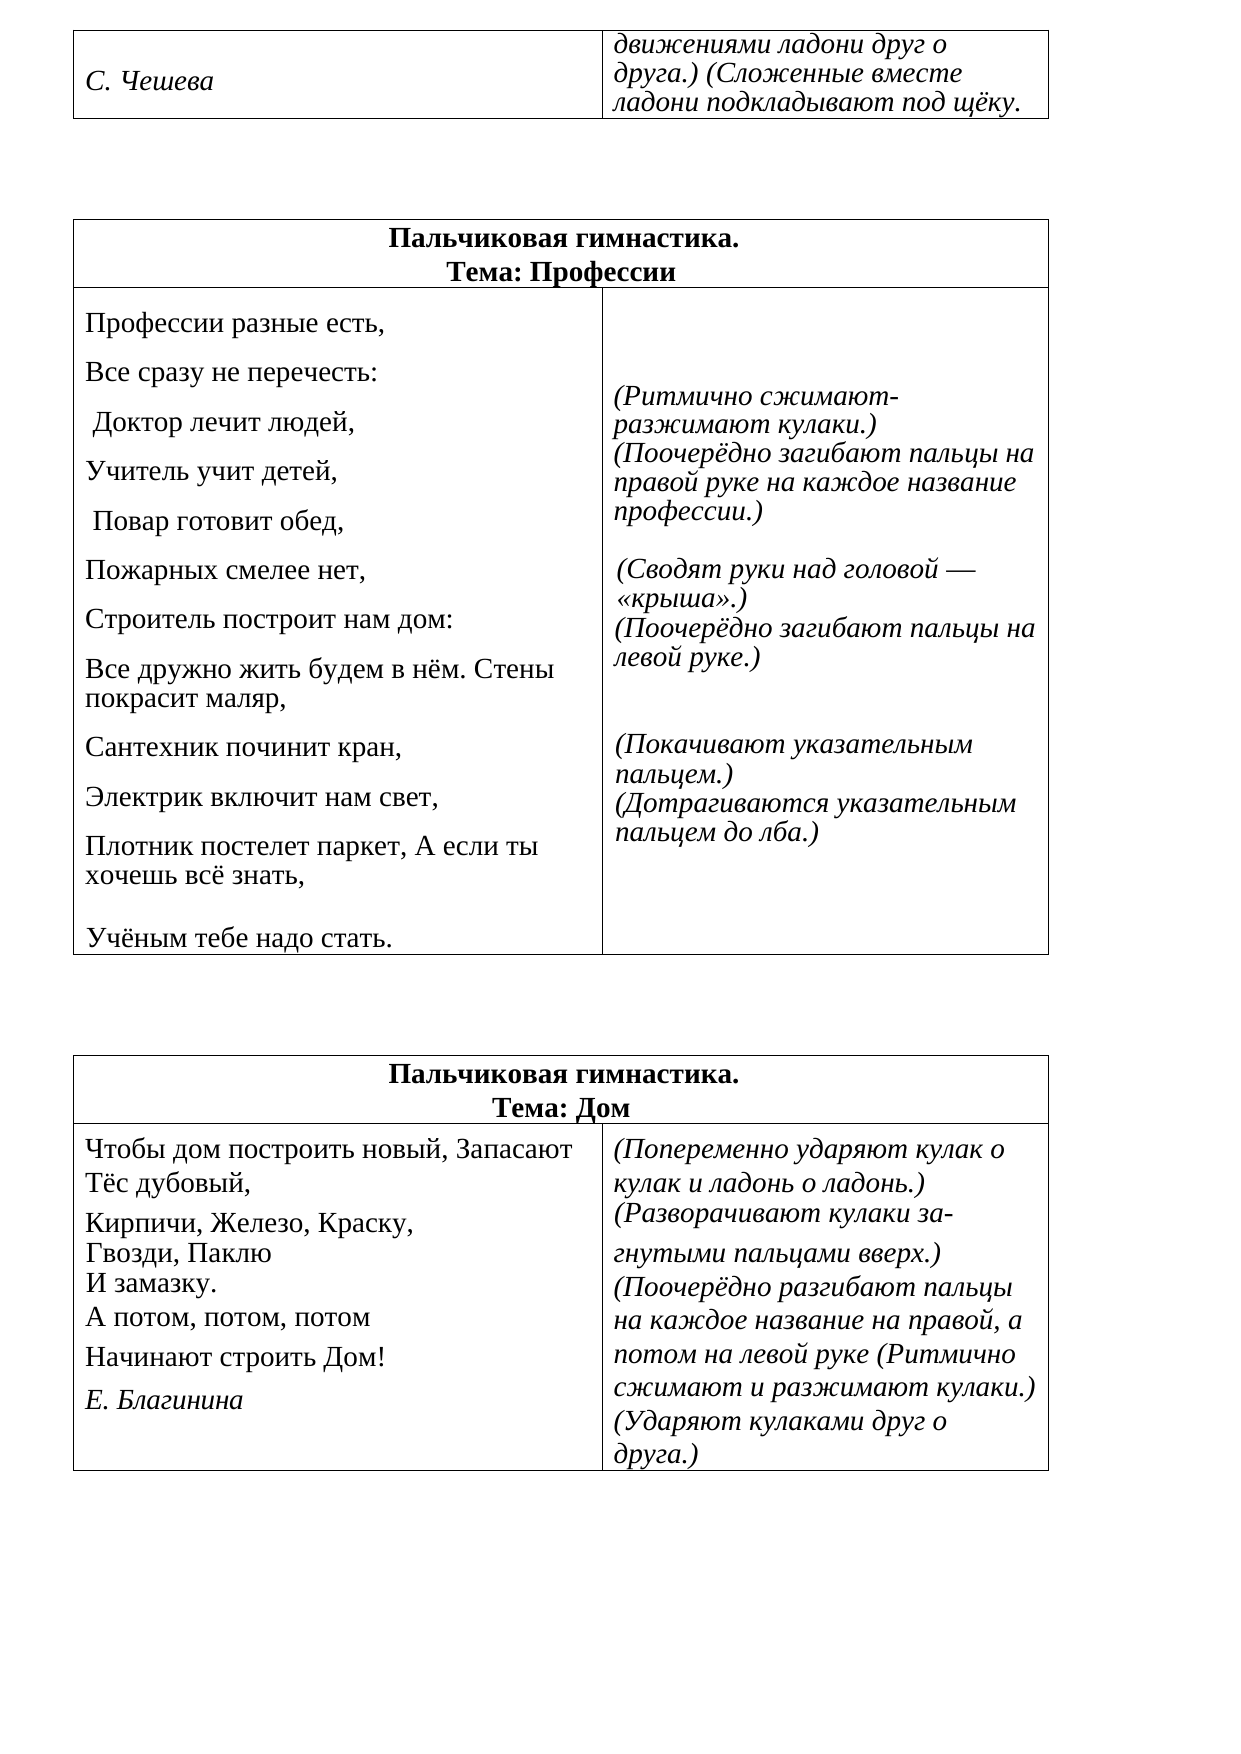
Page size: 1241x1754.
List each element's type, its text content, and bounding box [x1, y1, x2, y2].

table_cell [74, 31, 602, 117]
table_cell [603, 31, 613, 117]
table_cell (Ритмично сжимают-разжимают кулаки.) (Поочерёдно загибают пальцы на правой руке на каждое название профессии.) (Сводят руки над головой — «крыша».) (Поочерёдно загибают пальцы на левой руке.) (Покачивают указательным пальцем.) (Дотрагиваются указательным пальцем до лба.) [603, 288, 1048, 953]
table_cell (Попеременно ударяют кулак о кулак и ладонь о ладонь.) (Разворачивают кулаки за- гнутыми пальцами вверх.) (Поочерёдно разгибают пальцы на каждое название на правой, а потом на левой руке (Ритмично сжимают и разжимают кулаки.) (Ударяют кулаками друг о друга.) [603, 1124, 1048, 1470]
table_cell Чтобы дом построить новый, Запасают Тёс дубовый, Кирпичи, Железо, Краску, Гвозди, Паклю И замазку. А потом, потом, потом Начинают строить Дом! Е. Благинина [74, 1124, 602, 1470]
table_cell Профессии разные есть, Все сразу не перечесть: Доктор лечит людей, Учитель учит детей, Повар готовит обед, Пожарных смелее нет, Строитель построит нам дом: Все дружно жить будем в нём. Стены покрасит маляр, Сантехник починит кран, Электрик включит нам свет, Плотник постелет паркет, А если ты хочешь всё знать, Учёным тебе надо стать. [74, 288, 602, 953]
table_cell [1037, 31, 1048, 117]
table_header Пальчиковая гимнастика. Тема: Дом [74, 1056, 1048, 1123]
table_header Пальчиковая гимнастика. Тема: Профессии [74, 220, 1048, 287]
